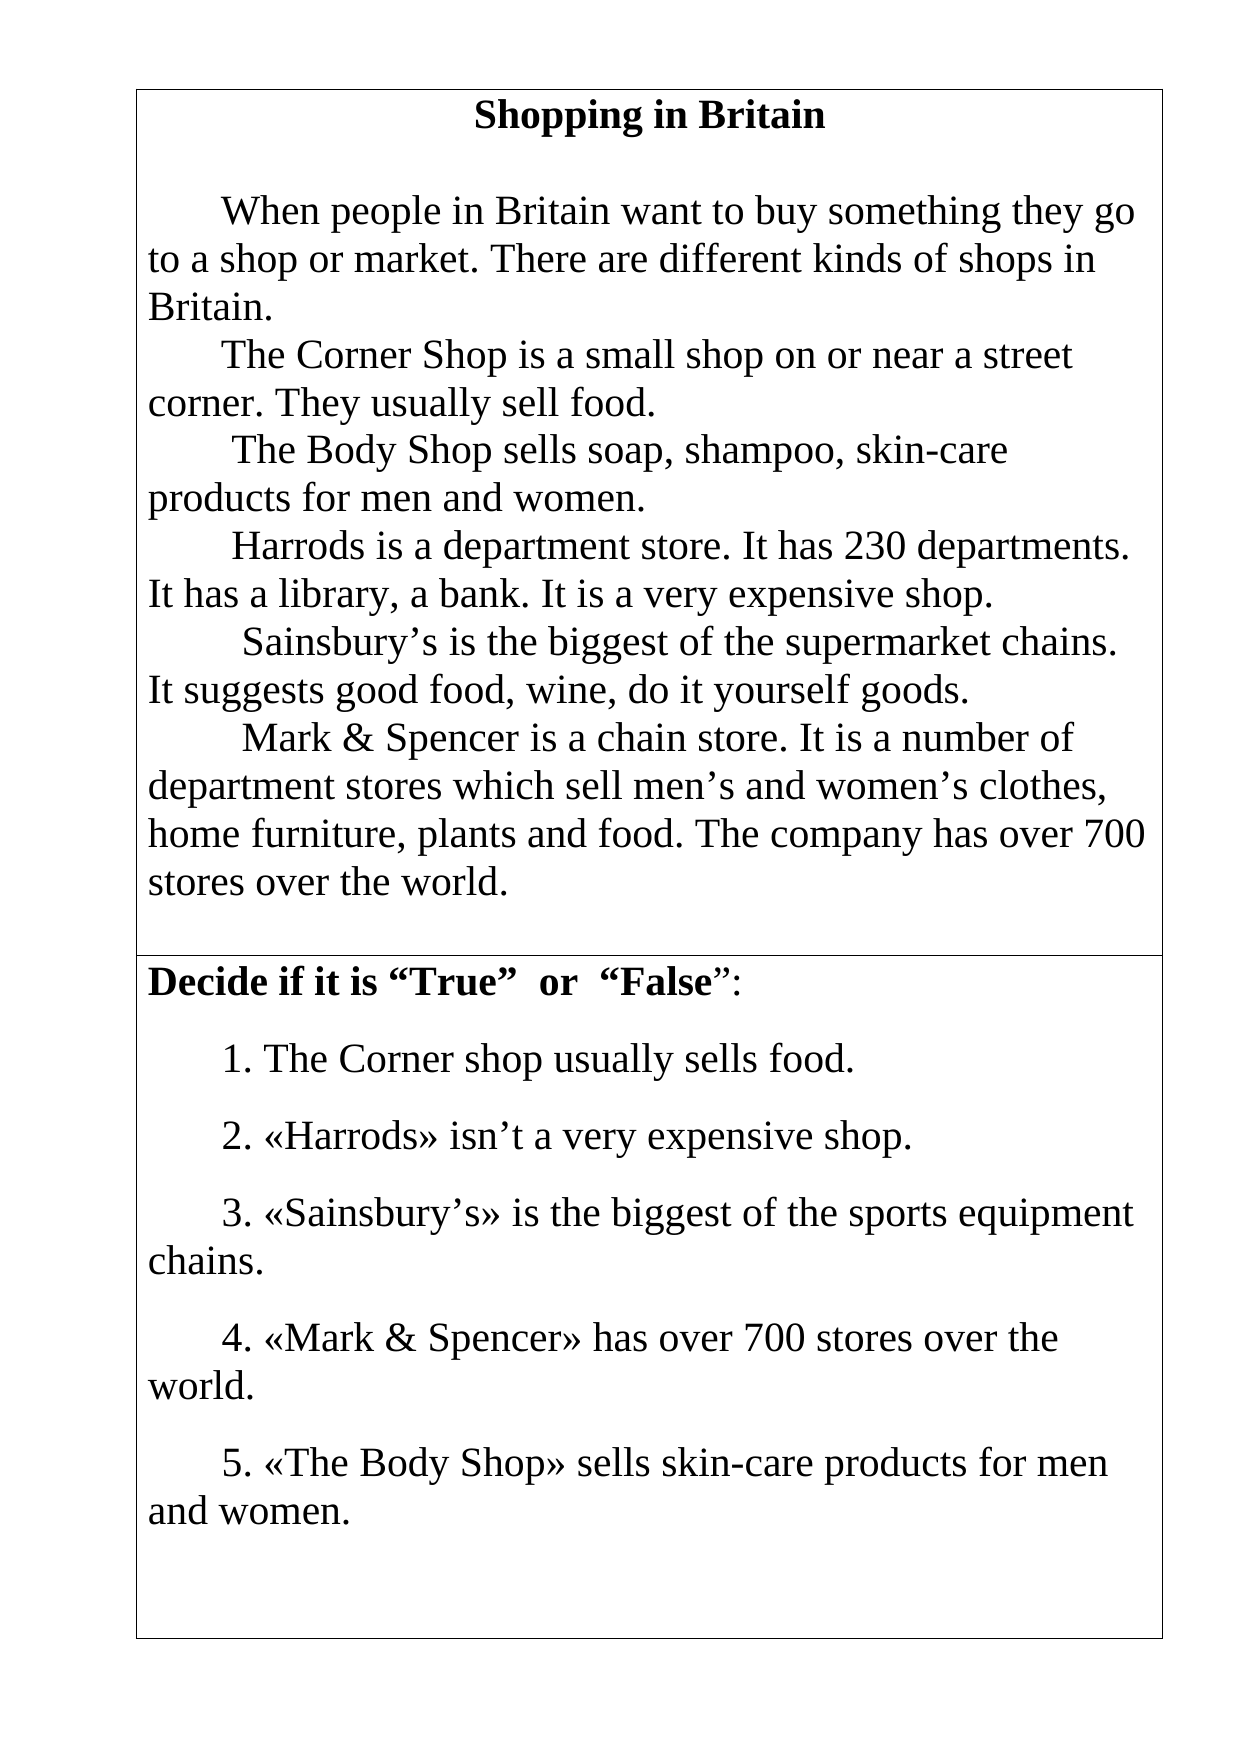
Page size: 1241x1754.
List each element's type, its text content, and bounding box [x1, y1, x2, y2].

table_cell Decide if it is “True” or “False”: 1. The Corner shop usually sells food. 2. «Harrods» isn’t a very expensive shop. 3. «Sainsbury’s» is the biggest of the sports equipment chains. 4. «Mark & Spencer» has over 700 stores over the world. 5. «The Body Shop» sells skin-care products for men and women. [137, 956, 1162, 1638]
table_header Shopping in Britain When people in Britain want to buy something they go to a shop or market. There are different kinds of shops in Britain. The Corner Shop is a small shop on or near a street corner. They usually sell food. The Body Shop sells soap, shampoo, skin-care products for men and women. Harrods is a department store. It has 230 departments. It has a library, a bank. It is a very expensive shop. Sainsbury’s is the biggest of the supermarket chains. It suggests good food, wine, do it yourself goods. Mark & Spencer is a chain store. It is a number of department stores which sell men’s and women’s clothes, home furniture, plants and food. The company has over 700 stores over the world. [137, 90, 1162, 955]
